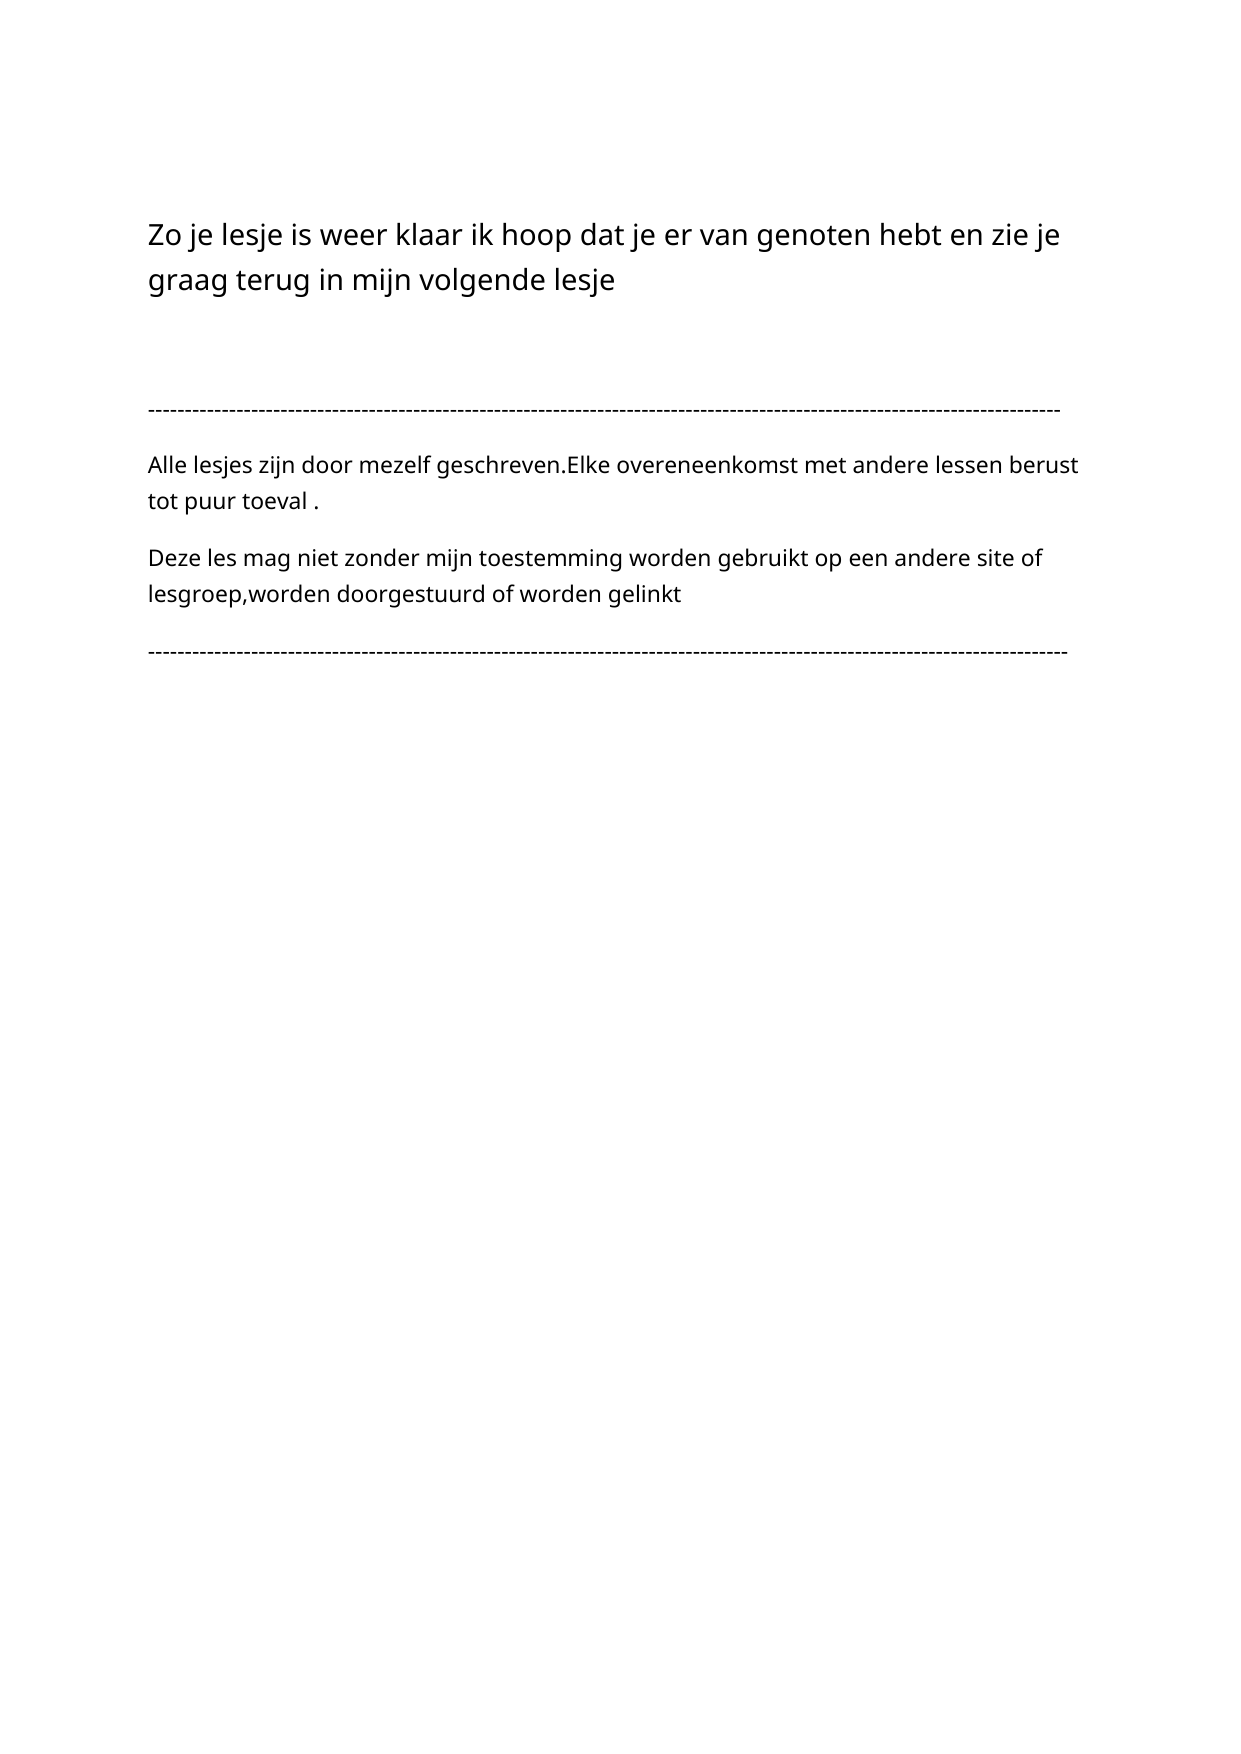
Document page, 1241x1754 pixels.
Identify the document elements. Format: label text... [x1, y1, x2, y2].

text ---------------------------------------------------------------------------------------------------------------------------- [148, 393, 1093, 424]
text Deze les mag niet zonder mijn toestemming worden gebruikt op een andere site of lesgroep,worden doorgestuurd of worden gelinkt [148, 542, 1093, 609]
text Alle lesjes zijn door mezelf geschreven.Elke overeneenkomst met andere lessen berust tot puur toeval . [148, 449, 1093, 517]
text ----------------------------------------------------------------------------------------------------------------------------- [148, 635, 1093, 666]
text Zo je lesje is weer klaar ik hoop dat je er van genoten hebt en zie je graag terug in mijn volgende lesje [148, 214, 1093, 299]
